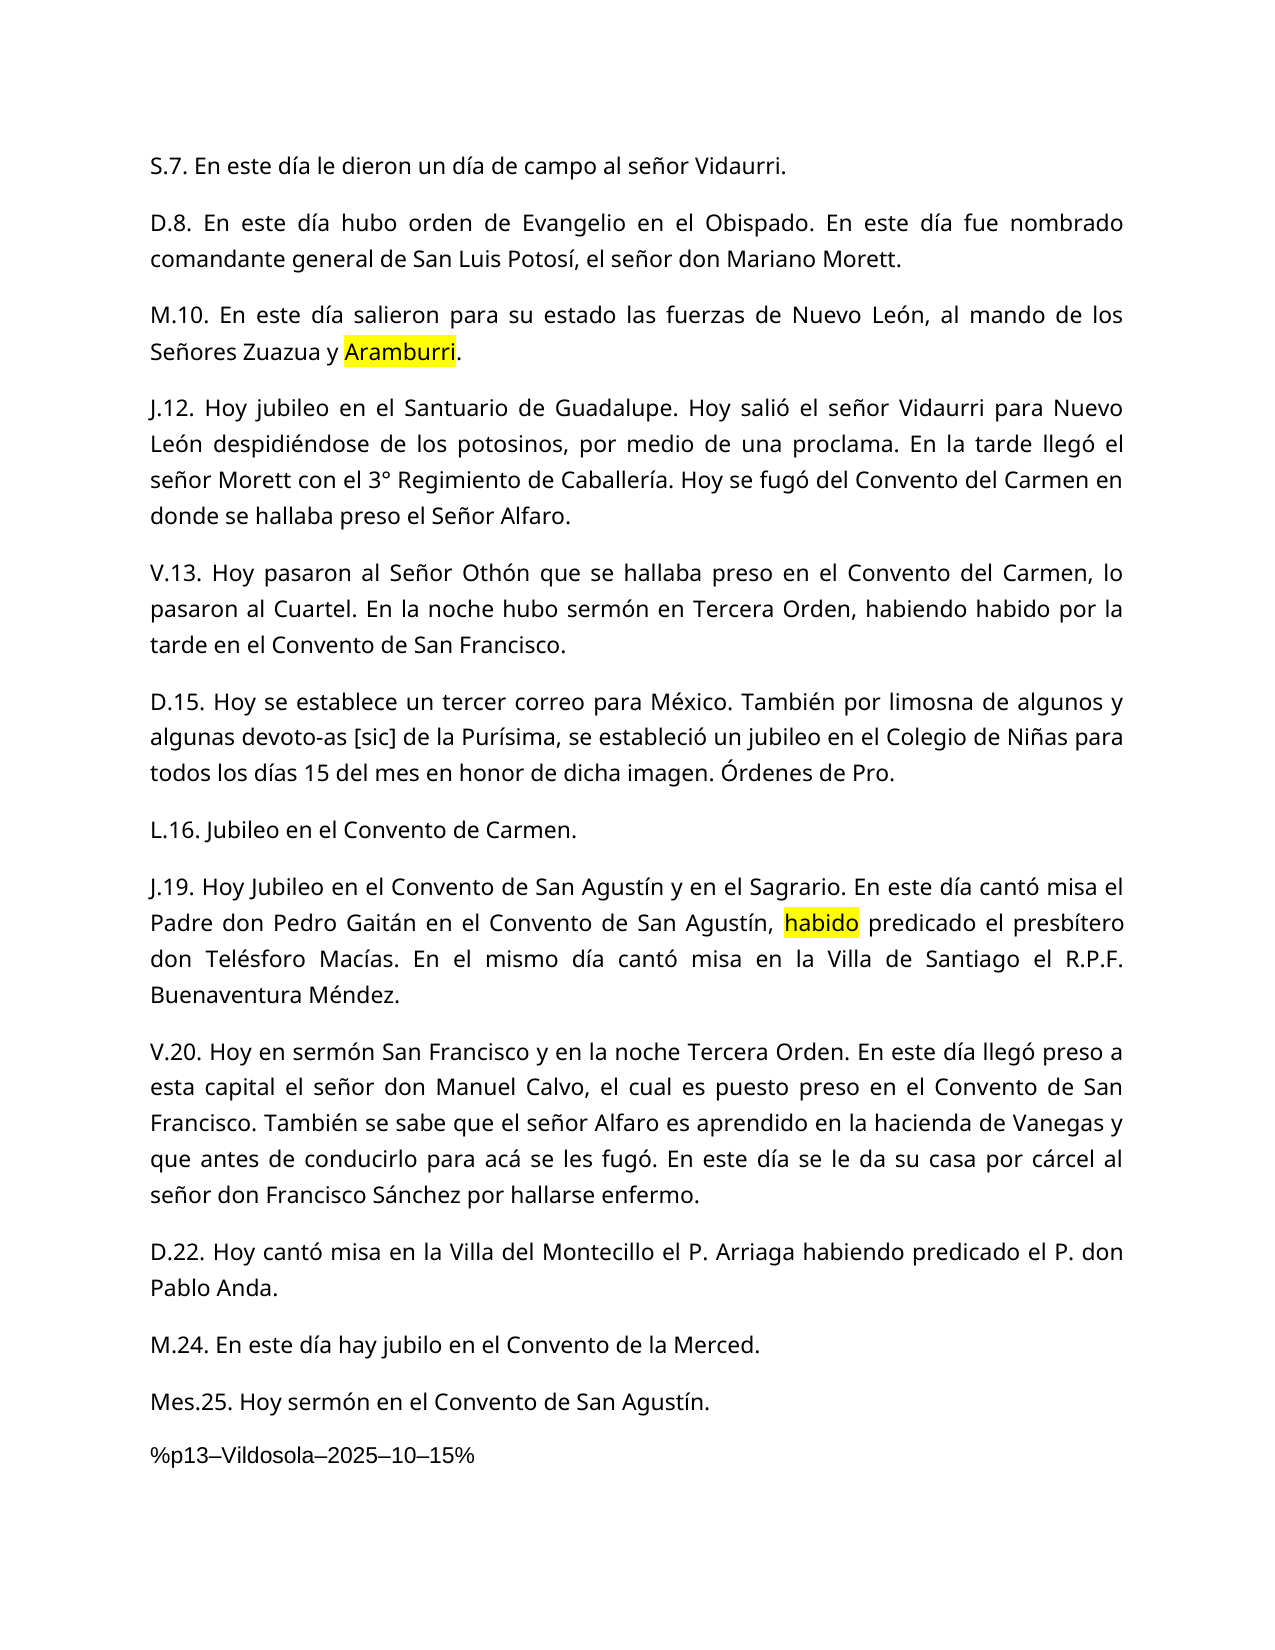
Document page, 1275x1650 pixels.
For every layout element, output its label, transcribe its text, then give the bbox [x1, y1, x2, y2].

text M.24. En este día hay jubilo en el Convento de la Merced. [150, 1329, 1125, 1360]
text D.22. Hoy cantó misa en la Villa del Montecillo el P. Arriaga habiendo predicado el P. don Pablo Anda. [150, 1236, 1125, 1303]
text D.15. Hoy se establece un tercer correo para México. También por limosna de algunos y algunas devoto-as [sic] de la Purísima, se estableció un jubileo en el Colegio de Niñas para todos los días 15 del mes en honor de dicha imagen. Órdenes de Pro. [150, 685, 1125, 788]
text D.8. En este día hubo orden de Evangelio en el Obispado. En este día fue nombrado comandante general de San Luis Potosí, el señor don Mariano Morett. [150, 207, 1125, 274]
text J.12. Hoy jubileo en el Santuario de Guadalupe. Hoy salió el señor Vidaurri para Nuevo León despidiéndose de los potosinos, por medio de una proclama. En la tarde llegó el señor Morett con el 3° Regimiento de Caballería. Hoy se fugó del Convento del Carmen en donde se hallaba preso el Señor Alfaro. [150, 392, 1125, 531]
text L.16. Jubileo en el Convento de Carmen. [150, 814, 1125, 845]
text %p13–Vildosola–2025–10–15% [150, 1442, 1125, 1468]
text J.19. Hoy Jubileo en el Convento de San Agustín y en el Sagrario. En este día cantó misa el Padre don Pedro Gaitán en el Convento de San Agustín, habido predicado el presbítero don Telésforo Macías. En el mismo día cantó misa en la Villa de Santiago el R.P.F. Buenaventura Méndez. [150, 871, 1125, 1010]
text Mes.25. Hoy sermón en el Convento de San Agustín. [150, 1385, 1125, 1417]
text S.7. En este día le dieron un día de campo al señor Vidaurri. [150, 150, 1125, 181]
text V.13. Hoy pasaron al Señor Othón que se hallaba preso en el Convento del Carmen, lo pasaron al Cuartel. En la noche hubo sermón en Tercera Orden, habiendo habido por la tarde en el Convento de San Francisco. [150, 557, 1125, 660]
text M.10. En este día salieron para su estado las fuerzas de Nuevo León, al mando de los Señores Zuazua y Aramburri. [150, 299, 1125, 367]
text V.20. Hoy en sermón San Francisco y en la noche Tercera Orden. En este día llegó preso a esta capital el señor don Manuel Calvo, el cual es puesto preso en el Convento de San Francisco. También se sabe que el señor Alfaro es aprendido en la hacienda de Vanegas y que antes de conducirlo para acá se les fugó. En este día se le da su casa por cárcel al señor don Francisco Sánchez por hallarse enfermo. [150, 1035, 1125, 1210]
